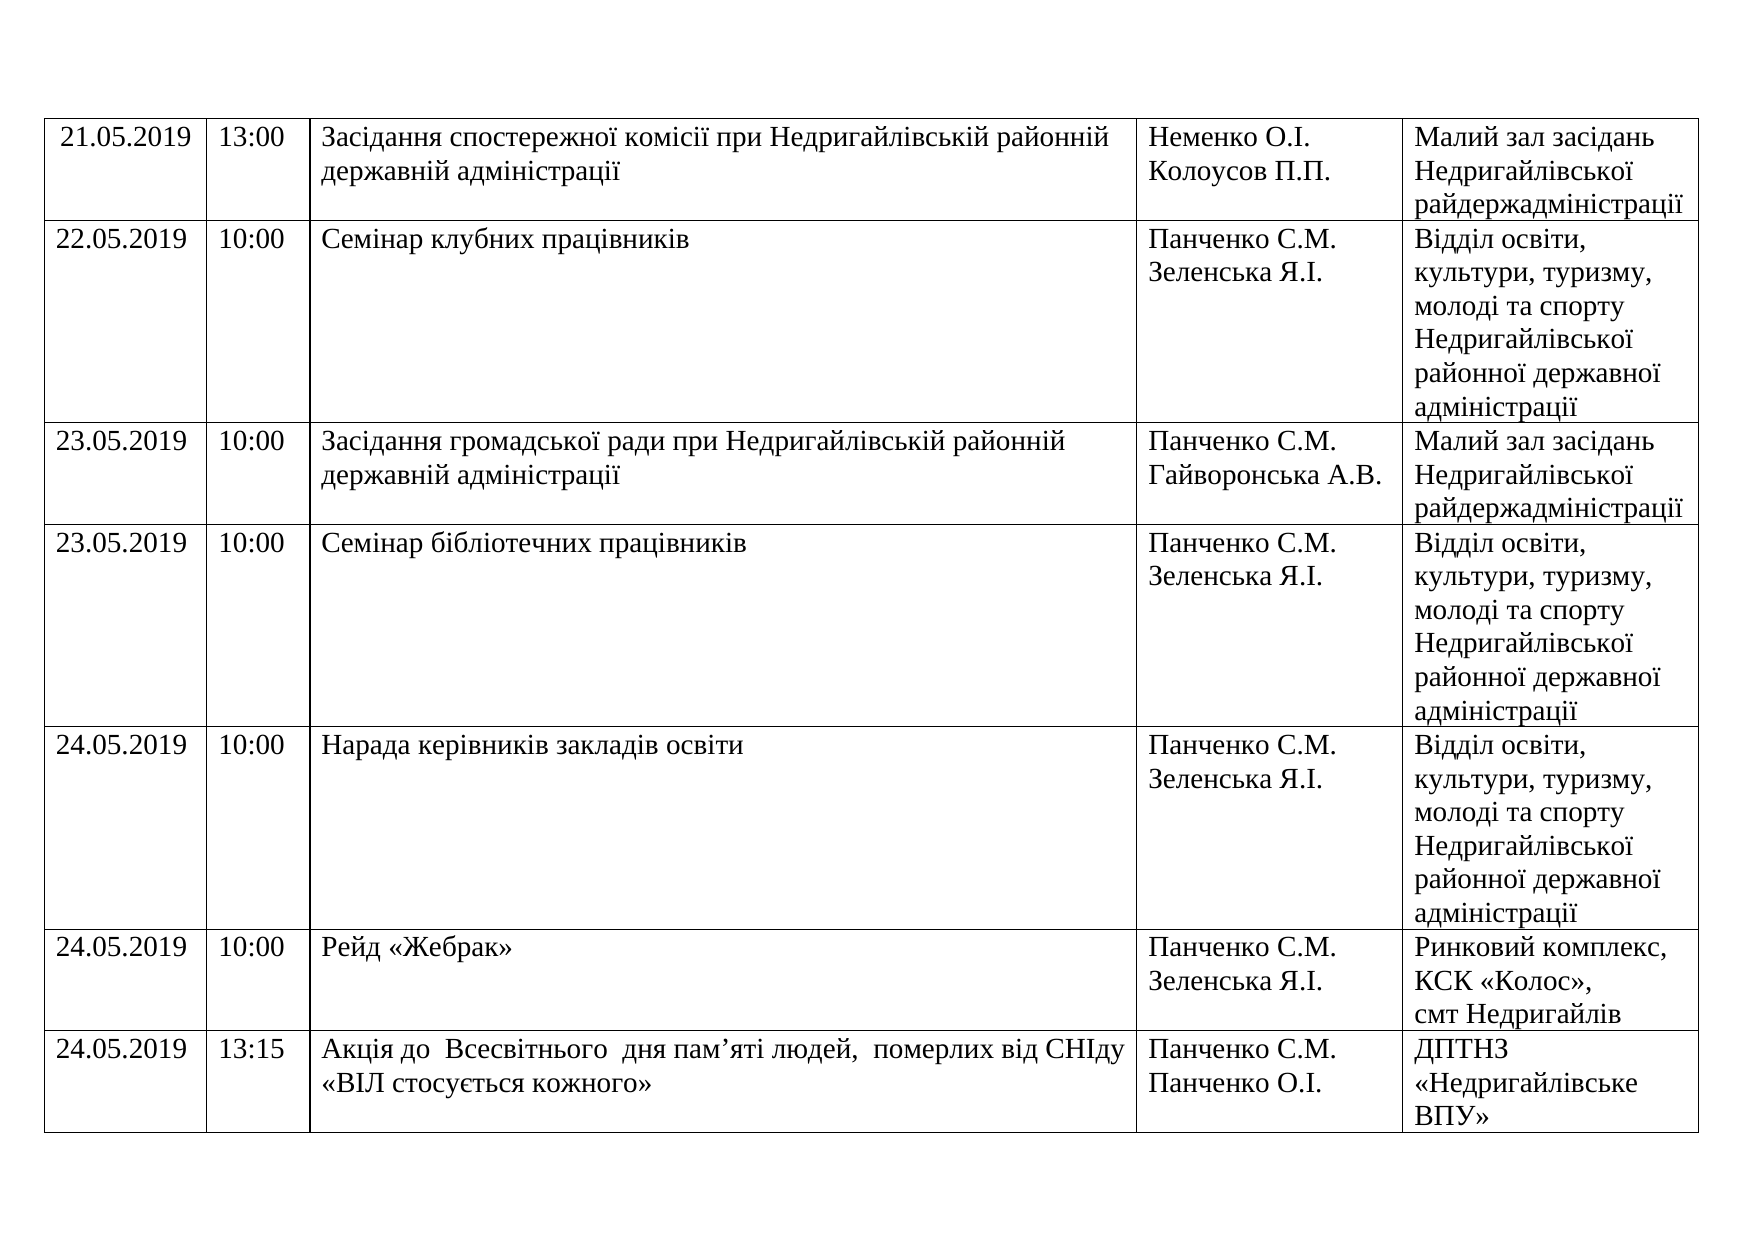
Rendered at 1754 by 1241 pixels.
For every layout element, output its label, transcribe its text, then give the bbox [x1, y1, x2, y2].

table_cell 10:00 [207, 930, 309, 1030]
table_cell 13:15 [207, 1031, 309, 1132]
table_cell Засідання спостережної комісії при Недригайлівській районній державній адміністрації [311, 119, 1136, 220]
table_cell Панченко С.М. Зеленська Я.І. [1137, 525, 1402, 726]
table_cell 23.05.2019 [45, 423, 206, 524]
table_cell 10:00 [207, 423, 309, 524]
table_cell 24.05.2019 [45, 1031, 206, 1132]
table_cell ДПТНЗ «Недригайлівське ВПУ» [1403, 1031, 1698, 1132]
table_cell Відділ освіти, культури, туризму, молоді та спорту Недригайлівської районної державної адміністрації [1403, 221, 1698, 422]
table_cell Відділ освіти, культури, туризму, молоді та спорту Недригайлівської районної державної адміністрації [1403, 727, 1698, 928]
table_cell Панченко С.М. Зеленська Я.І. [1137, 221, 1402, 422]
table_cell Малий зал засідань Недригайлівської райдержадміністрації [1403, 119, 1698, 220]
table_cell 22.05.2019 [45, 221, 206, 422]
table_cell Ринковий комплекс, КСК «Колос», смт Недригайлів [1403, 930, 1698, 1030]
table_cell Засідання громадської ради при Недригайлівській районній державній адміністрації [311, 423, 1136, 524]
table_cell Малий зал засідань Недригайлівської райдержадміністрації [1403, 423, 1698, 524]
table_cell 10:00 [207, 221, 309, 422]
table_cell Рейд «Жебрак» [311, 930, 1136, 1030]
table_cell Панченко С.М. Гайворонська А.В. [1137, 423, 1402, 524]
table_cell 21.05.2019 [45, 119, 206, 220]
table_cell Акція до Всесвітнього дня пам’яті людей, померлих від СНІду «ВІЛ стосується кожного» [311, 1031, 1136, 1132]
table_cell Відділ освіти, культури, туризму, молоді та спорту Недригайлівської районної державної адміністрації [1403, 525, 1698, 726]
table_cell 13:00 [207, 119, 309, 220]
table_cell 24.05.2019 [45, 930, 206, 1030]
table_cell 10:00 [207, 525, 309, 726]
table_cell Панченко С.М. Панченко О.І. [1137, 1031, 1402, 1132]
table_cell 24.05.2019 [45, 727, 206, 928]
table_cell 10:00 [207, 727, 309, 928]
table_cell Панченко С.М. Зеленська Я.І. [1137, 727, 1402, 928]
table_cell Семінар клубних працівників [311, 221, 1136, 422]
table_cell Неменко О.І. Колоусов П.П. [1137, 119, 1402, 220]
table_cell Нарада керівників закладів освіти [311, 727, 1136, 928]
table_cell Семінар бібліотечних працівників [311, 525, 1136, 726]
table_cell Панченко С.М. Зеленська Я.І. [1137, 930, 1402, 1030]
table_cell 23.05.2019 [45, 525, 206, 726]
